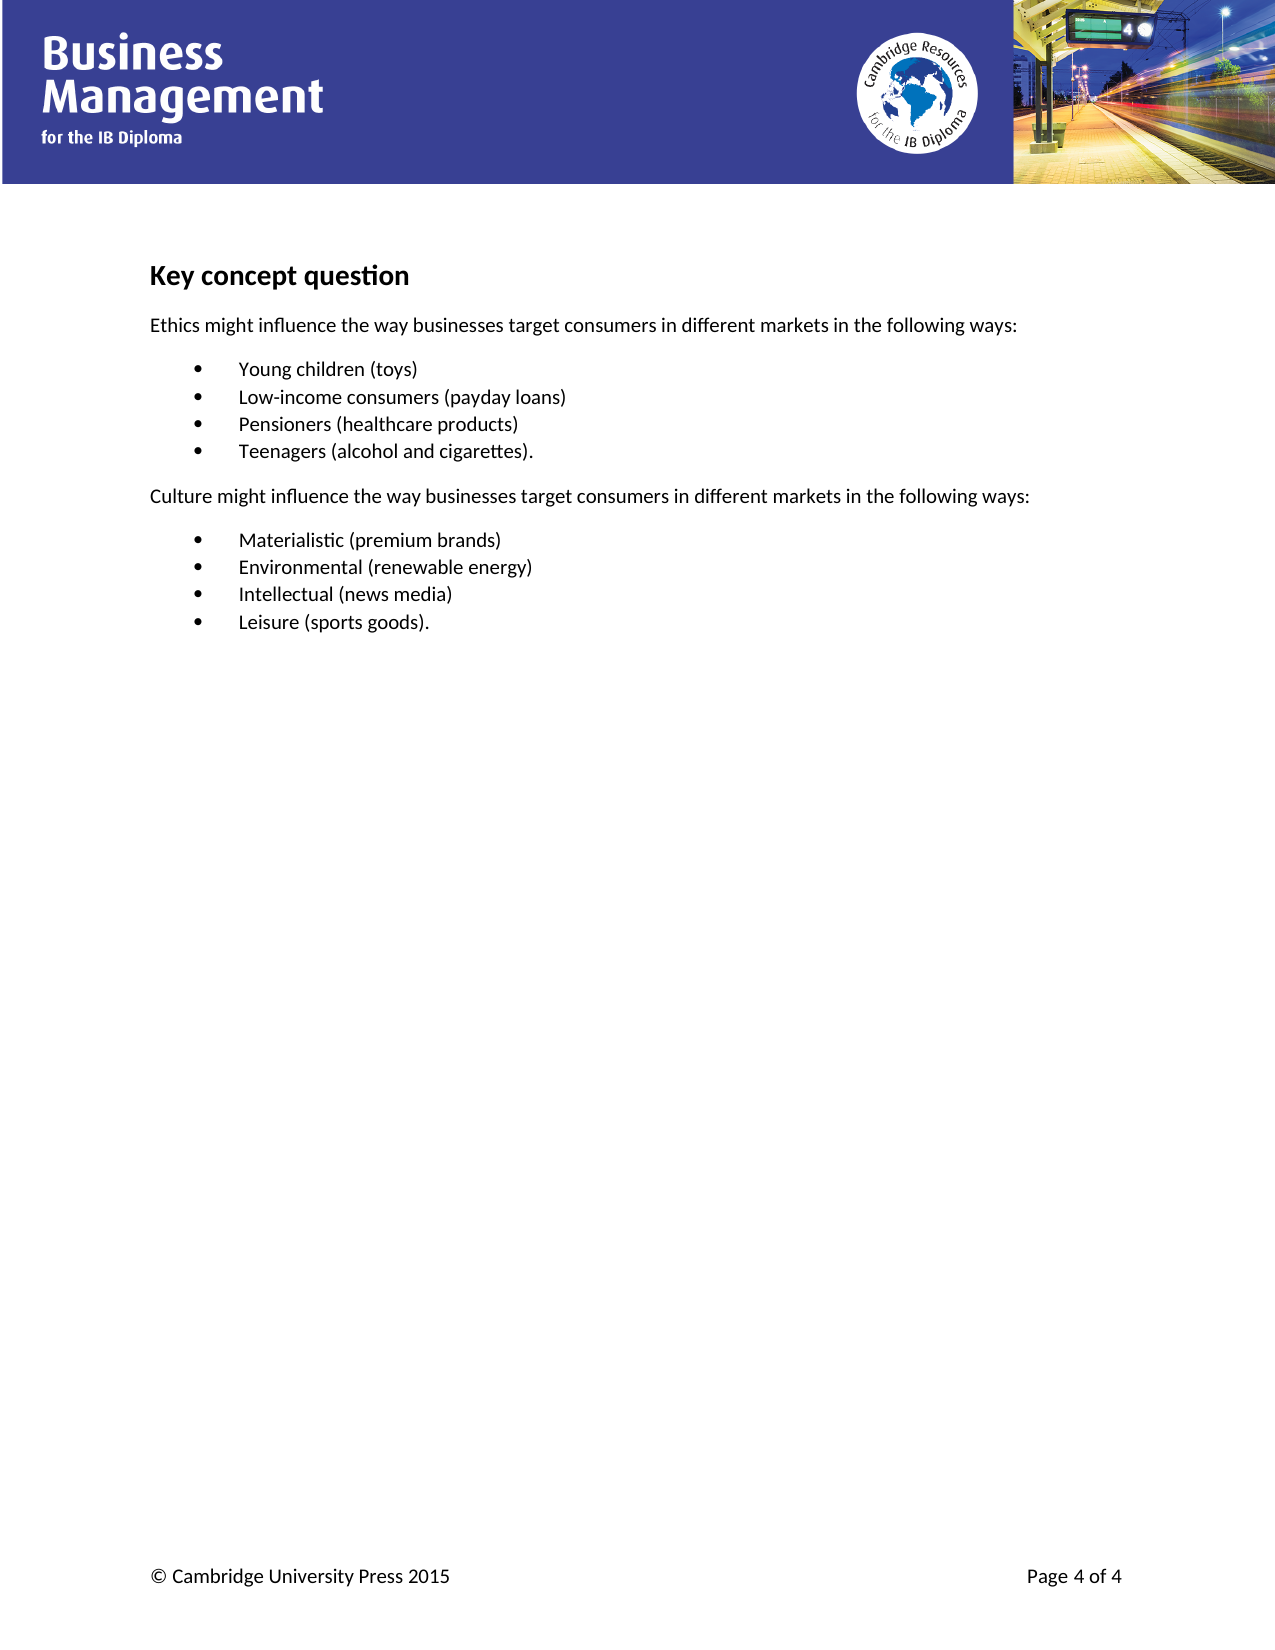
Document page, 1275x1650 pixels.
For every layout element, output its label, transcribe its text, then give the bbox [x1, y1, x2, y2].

picture [2, 0, 1275, 184]
text Ethics might influence the way businesses target consumers in different markets in the following ways: [150, 312, 1125, 338]
list Environmental (renewable energy) [194, 554, 1125, 580]
list Teenagers (alcohol and cigarettes). [194, 439, 1125, 464]
list Low-income consumers (payday loans) [194, 384, 1125, 409]
list Leisure (sports goods). [194, 609, 1125, 634]
list Pensioners (healthcare products) [194, 411, 1125, 437]
list Intellectual (news media) [194, 582, 1125, 607]
text Culture might influence the way businesses target consumers in different markets in the following ways: [150, 483, 1125, 508]
text Key concept question [150, 257, 1125, 293]
list Materialistic (premium brands) [194, 527, 1125, 552]
list Young children (toys) [194, 357, 1125, 382]
